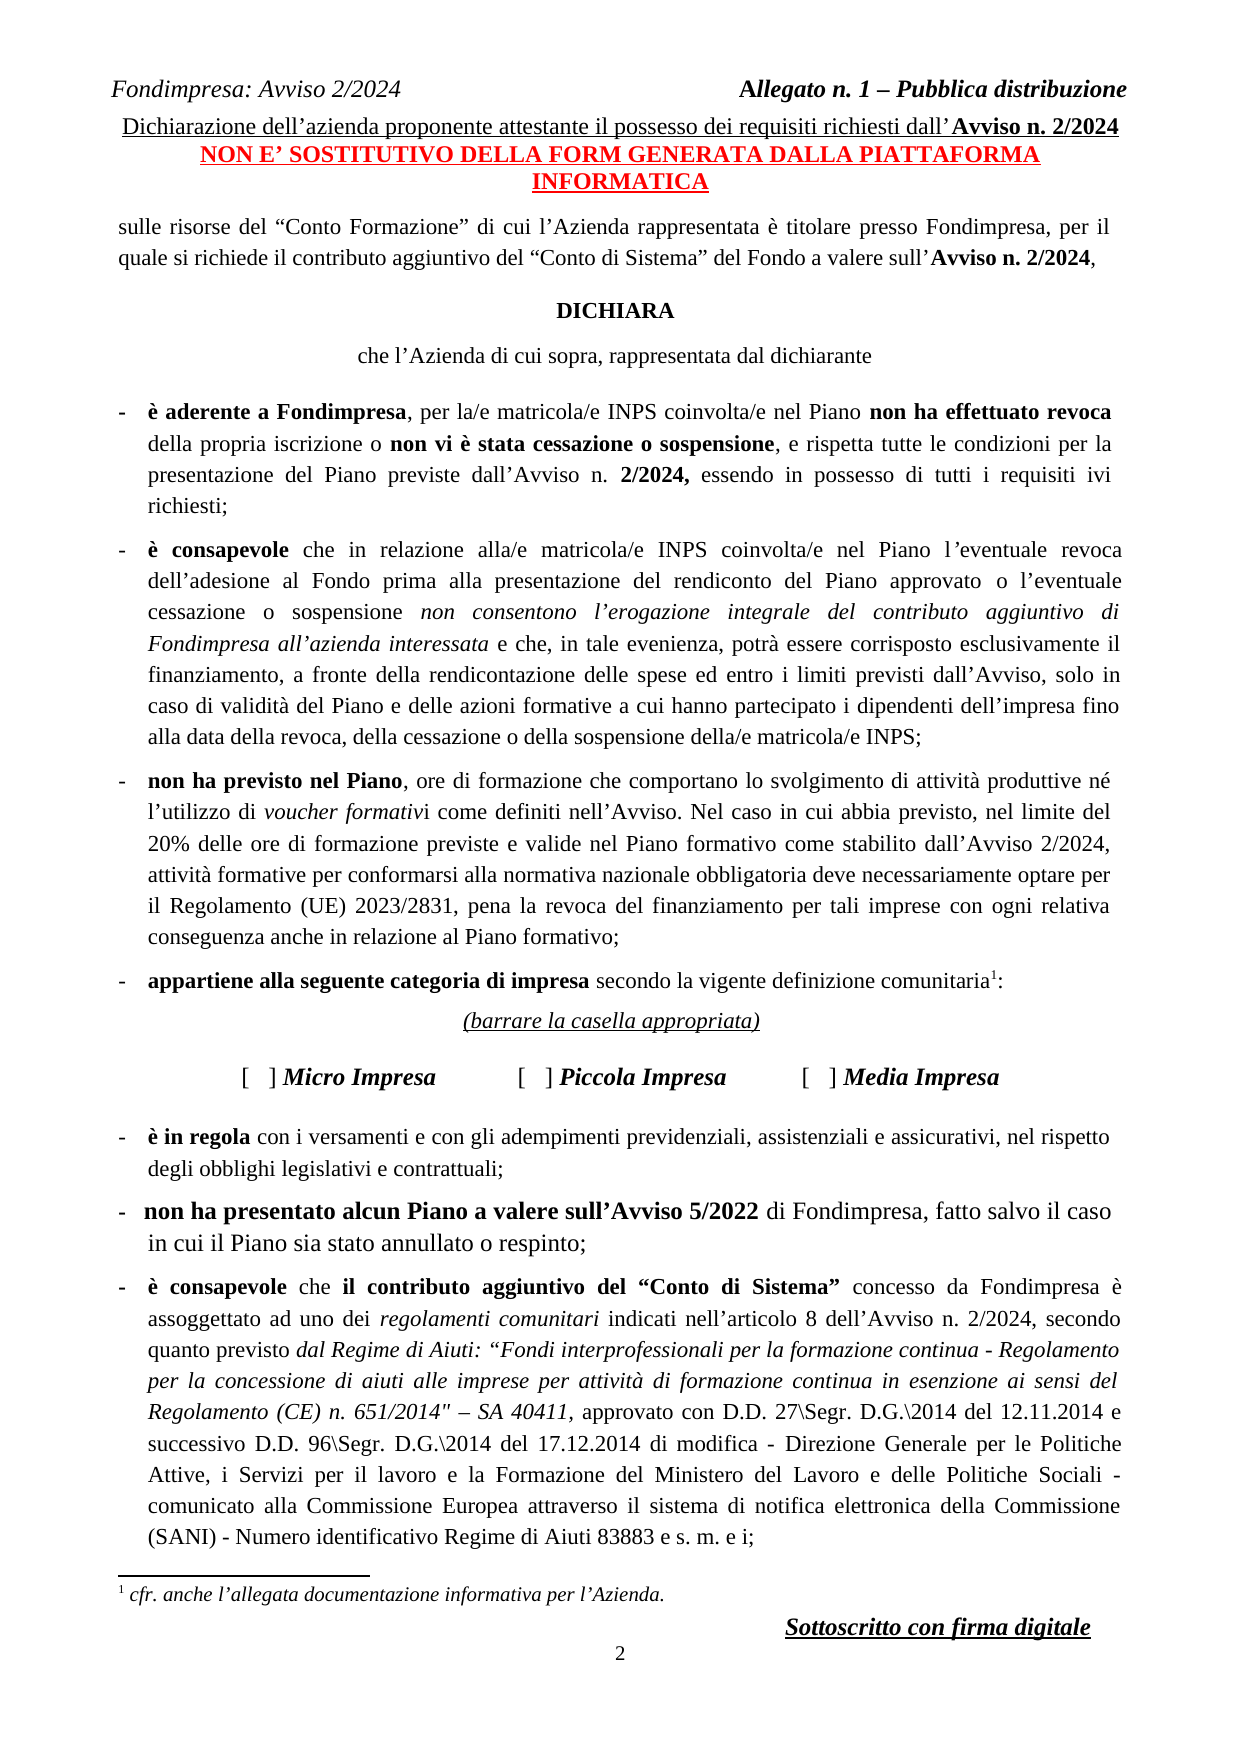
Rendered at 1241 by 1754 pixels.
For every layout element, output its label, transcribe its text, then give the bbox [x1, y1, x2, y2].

text - è consapevole che in relazione alla/e matricola/e INPS coinvolta/e nel Piano l’eventuale revoca dell’adesione al Fondo prima alla presentazione del rendiconto del Piano approvato o l’eventuale cessazione o sospensione non consentono l’erogazione integrale del contributo aggiuntivo di Fondimpresa all’azienda interessata e che, in tale evenienza, potrà essere corrisposto esclusivamente il finanziamento, a fronte della rendicontazione delle spese ed entro i limiti previsti dall’Avviso, solo in caso di validità del Piano e delle azioni formative a cui hanno partecipato i dipendenti dell’impresa fino alla data della revoca, della cessazione o della sospensione della/e matricola/e INPS; [118, 532, 1122, 751]
text [ ] Micro Impresa [ ] Piccola Impresa [ ] Media Impresa [118, 1062, 1122, 1091]
text - è consapevole che il contributo aggiuntivo del “Conto di Sistema” concesso da Fondimpresa è assoggettato ad uno dei regolamenti comunitari indicati nell’articolo 8 dell’Avviso n. 2/2024, secondo quanto previsto dal Regime di Aiuti: “Fondi interprofessionali per la formazione continua - Regolamento per la concessione di aiuti alle imprese per attività di formazione continua in esenzione ai sensi del Regolamento (CE) n. 651/2014" – SA 40411, approvato con D.D. 27\Segr. D.G.\2014 del 12.11.2014 e successivo D.D. 96\Segr. D.G.\2014 del 17.12.2014 di modifica - Direzione Generale per le Politiche Attive, i Servizi per il lavoro e la Formazione del Ministero del Lavoro e delle Politiche Sociali - comunicato alla Commissione Europea attraverso il sistema di notifica elettronica della Commissione (SANI) - Numero identificativo Regime di Aiuti 83883 e s. m. e i; [118, 1270, 1122, 1551]
text - non ha presentato alcun Piano a valere sull’Avviso 5/2022 di Fondimpresa, fatto salvo il caso in cui il Piano sia stato annullato o respinto; [118, 1195, 1112, 1257]
text DICHIARA [118, 297, 1112, 324]
text (barrare la casella appropriata) [103, 1007, 1122, 1033]
text - è in regola con i versamenti e con gli adempimenti previdenziali, assistenziali e assicurativi, nel rispetto degli obblighi legislativi e contrattuali; [118, 1120, 1112, 1182]
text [118, 209, 1112, 272]
text - appartiene alla seguente categoria di impresa secondo la vigente definizione comunitaria: [118, 963, 1122, 995]
text - non ha previsto nel Piano, ore di formazione che comportano lo svolgimento di attività produttive né l’utilizzo di voucher formativi come definiti nell’Avviso. Nel caso in cui abbia previsto, nel limite del 20% delle ore di formazione previste e valide nel Piano formativo come stabilito dall’Avviso 2/2024, attività formative per conformarsi alla normativa nazionale obbligatoria deve necessariamente optare per il Regolamento (UE) 2023/2831, pena la revoca del finanziamento per tali imprese con ogni relativa conseguenza anche in relazione al Piano formativo; [118, 763, 1112, 951]
text - è aderente a Fondimpresa, per la/e matricola/e INPS coinvolta/e nel Piano non ha effettuato revoca della propria iscrizione o non vi è stata cessazione o sospensione, e rispetta tutte le condizioni per la presentazione del Piano previste dall’Avviso n. 2/2024, essendo in possesso di tutti i requisiti ivi richiesti; [118, 395, 1112, 520]
text che l’Azienda di cui sopra, rappresentata dal dichiarante [118, 338, 1112, 369]
